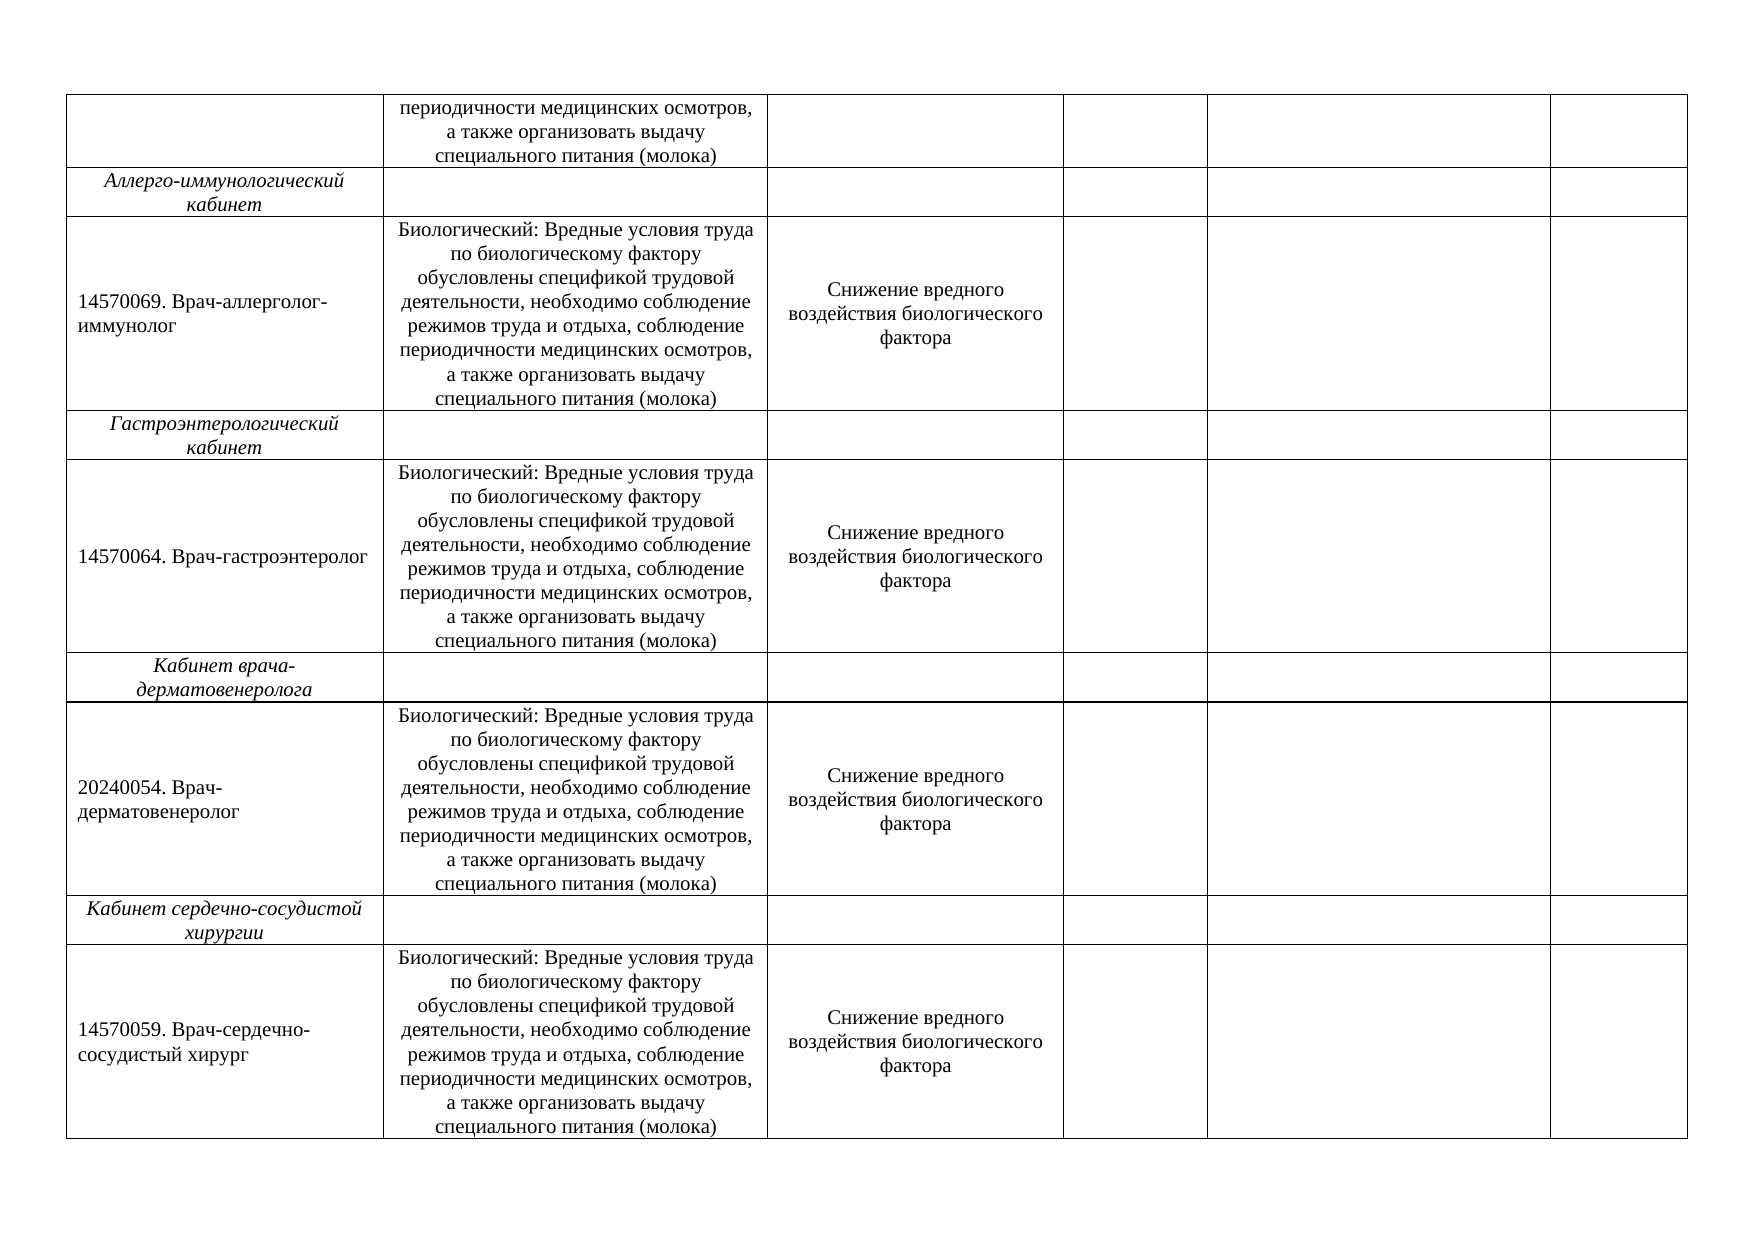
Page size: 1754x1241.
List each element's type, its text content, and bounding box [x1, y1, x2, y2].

table_cell [1551, 411, 1687, 459]
table_cell [1551, 95, 1687, 167]
table_cell [384, 896, 767, 944]
table_cell [1551, 217, 1687, 409]
table_cell Снижение вредного воздействия биологического фактора [768, 703, 1063, 895]
table_cell [1208, 411, 1550, 459]
table_cell [1208, 653, 1550, 701]
table_cell [1064, 653, 1207, 701]
table_cell [1208, 460, 1550, 652]
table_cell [384, 95, 767, 167]
table_cell [1064, 703, 1207, 895]
table_cell [384, 411, 767, 459]
table_cell [1064, 95, 1207, 167]
table_cell [1551, 703, 1687, 895]
table_cell [1064, 896, 1207, 944]
table_cell [768, 653, 1063, 701]
table_cell [1064, 168, 1207, 216]
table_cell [67, 95, 383, 167]
table_cell [1064, 217, 1207, 409]
table_cell [1551, 945, 1687, 1138]
table_cell [1551, 653, 1687, 701]
table_cell Снижение вредного воздействия биологического фактора [768, 460, 1063, 652]
table_cell [1208, 703, 1550, 895]
table_cell Кабинет сердечно-сосудистой хирургии [67, 896, 383, 944]
table_cell [768, 411, 1063, 459]
table_cell [768, 168, 1063, 216]
table_cell 14570059. Врач-сердечно-сосудистый хирург [67, 945, 383, 1138]
table_cell [768, 896, 1063, 944]
table_cell [1208, 896, 1550, 944]
table_cell [1064, 945, 1207, 1138]
table_cell [1208, 945, 1550, 1138]
table_cell 14570069. Врач-аллерголог-иммунолог [67, 217, 383, 409]
table_cell Снижение вредного воздействия биологического фактора [768, 217, 1063, 409]
table_cell Гастроэнтерологический кабинет [67, 411, 383, 459]
table_cell [1551, 896, 1687, 944]
table_cell Аллерго-иммунологический кабинет [67, 168, 383, 216]
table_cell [768, 95, 1063, 167]
table_cell [1551, 168, 1687, 216]
table_cell 14570064. Врач-гастроэнтеролог [67, 460, 383, 652]
table_cell [1208, 95, 1550, 167]
table_cell [1551, 460, 1687, 652]
table_cell [1064, 460, 1207, 652]
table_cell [384, 945, 767, 1138]
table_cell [768, 945, 1063, 1138]
table_cell [1208, 168, 1550, 216]
table_cell [384, 168, 767, 216]
table_cell Кабинет врача-дерматовенеролога [67, 653, 383, 701]
table_cell [1208, 217, 1550, 409]
table_cell [1064, 411, 1207, 459]
table_cell 20240054. Врач-дерматовенеролог [67, 703, 383, 895]
table_cell [384, 653, 767, 701]
